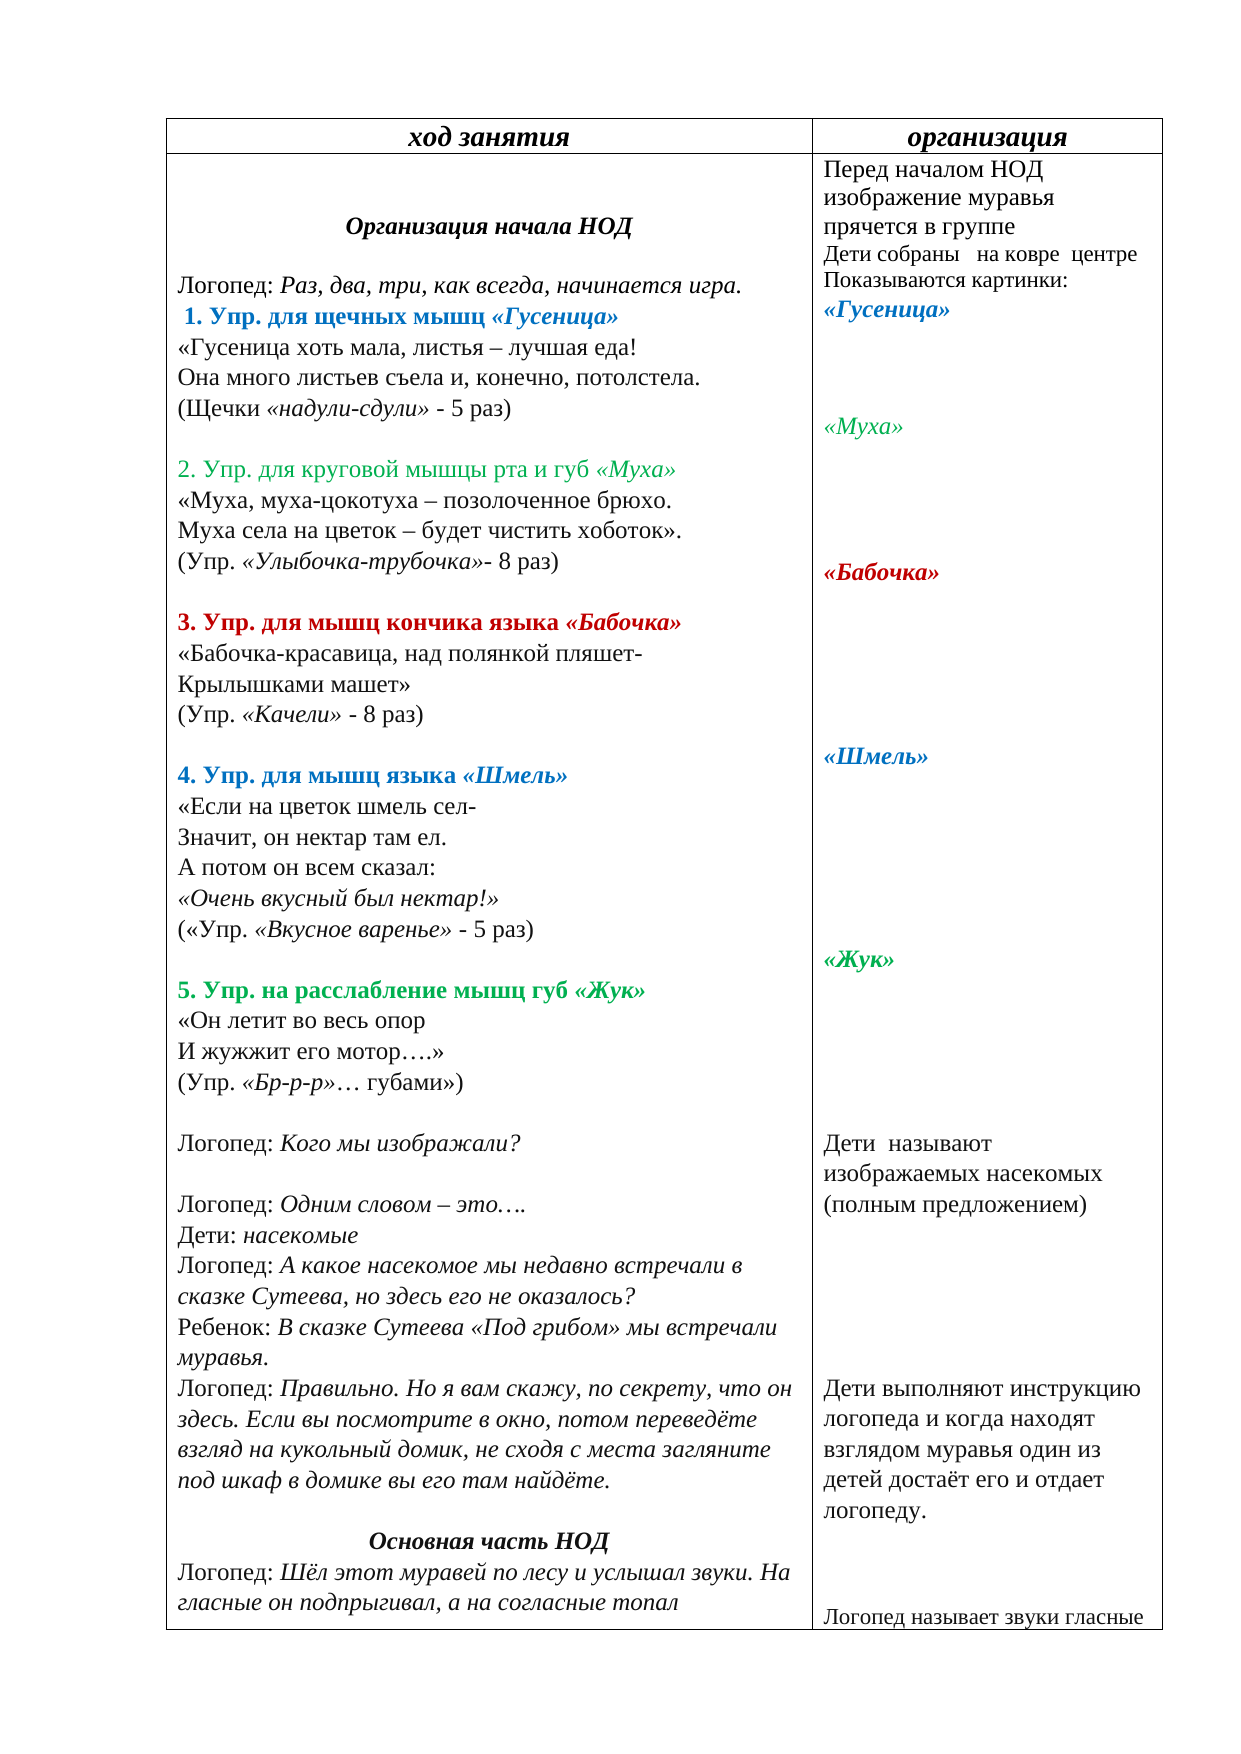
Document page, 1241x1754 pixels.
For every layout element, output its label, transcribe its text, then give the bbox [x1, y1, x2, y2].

table_header ход занятия [167, 119, 812, 153]
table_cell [167, 154, 812, 1629]
table_header организация [813, 119, 1162, 153]
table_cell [813, 154, 1162, 1629]
